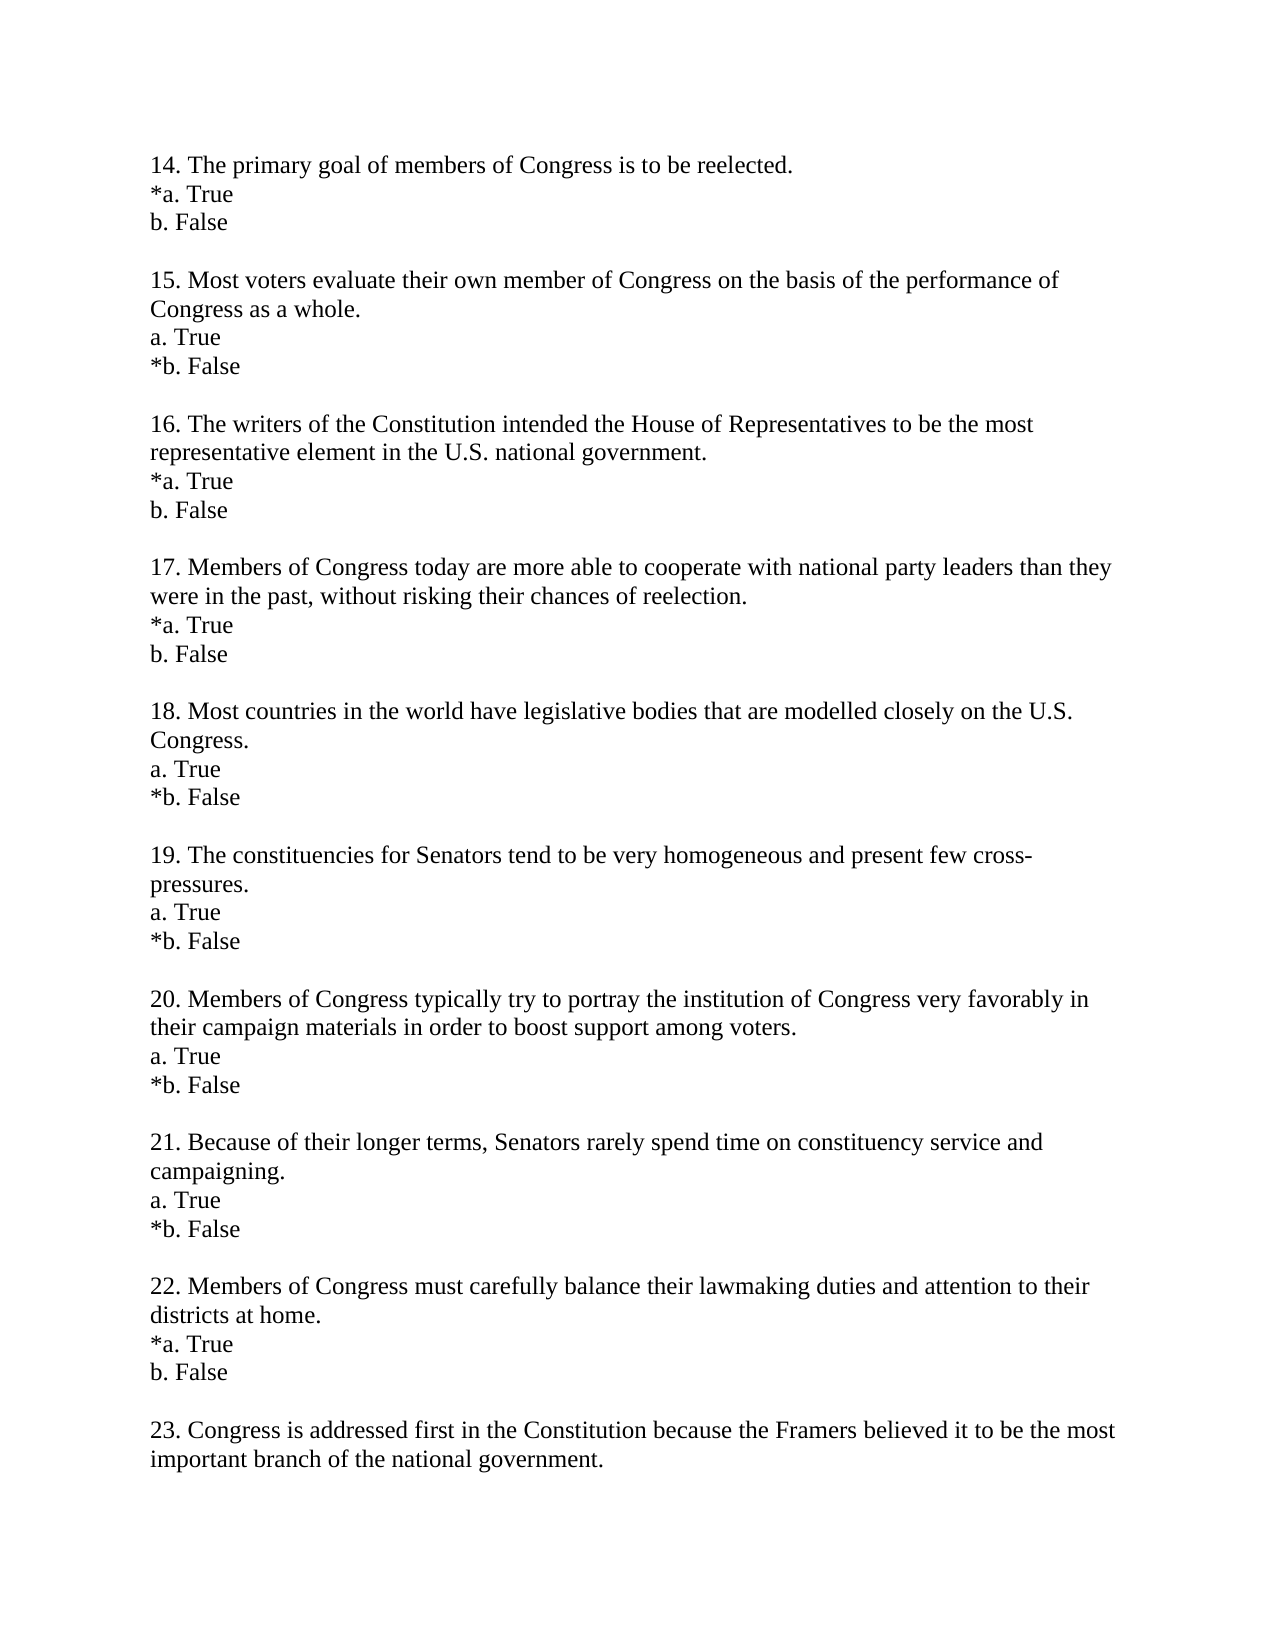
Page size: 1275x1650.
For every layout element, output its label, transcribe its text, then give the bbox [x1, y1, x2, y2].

text a. True [150, 1185, 1125, 1214]
text 15. Most voters evaluate their own member of Congress on the basis of the performance of Congress as a whole. [150, 265, 1125, 322]
text 23. Congress is addressed first in the Constitution because the Framers believed it to be the most important branch of the national government. [150, 1415, 1125, 1472]
text *a. True [150, 466, 1125, 495]
text *b. False [150, 782, 1125, 811]
text a. True [150, 1041, 1125, 1070]
text *a. True [150, 1329, 1125, 1357]
text 18. Most countries in the world have legislative bodies that are modelled closely on the U.S. Congress. [150, 696, 1125, 754]
text b. False [150, 495, 1125, 524]
text 14. The primary goal of members of Congress is to be reelected. [150, 150, 1125, 179]
text 16. The writers of the Constitution intended the House of Representatives to be the most representative element in the U.S. national government. [150, 409, 1125, 466]
text b. False [150, 639, 1125, 667]
text *a. True [150, 179, 1125, 207]
text *a. True [150, 610, 1125, 639]
text 19. The constituencies for Senators tend to be very homogeneous and present few cross-pressures. [150, 840, 1125, 897]
text *b. False [150, 926, 1125, 955]
text a. True [150, 754, 1125, 782]
text 21. Because of their longer terms, Senators rarely spend time on constituency service and campaigning. [150, 1127, 1125, 1185]
text 20. Members of Congress typically try to portray the institution of Congress very favorably in their campaign materials in order to boost support among voters. [150, 984, 1125, 1041]
text *b. False [150, 1070, 1125, 1099]
text b. False [150, 1357, 1125, 1386]
text a. True [150, 897, 1125, 926]
text b. False [150, 207, 1125, 236]
text *b. False [150, 351, 1125, 380]
text 22. Members of Congress must carefully balance their lawmaking duties and attention to their districts at home. [150, 1271, 1125, 1329]
text *b. False [150, 1214, 1125, 1242]
text 17. Members of Congress today are more able to cooperate with national party leaders than they were in the past, without risking their chances of reelection. [150, 552, 1125, 610]
text a. True [150, 322, 1125, 351]
